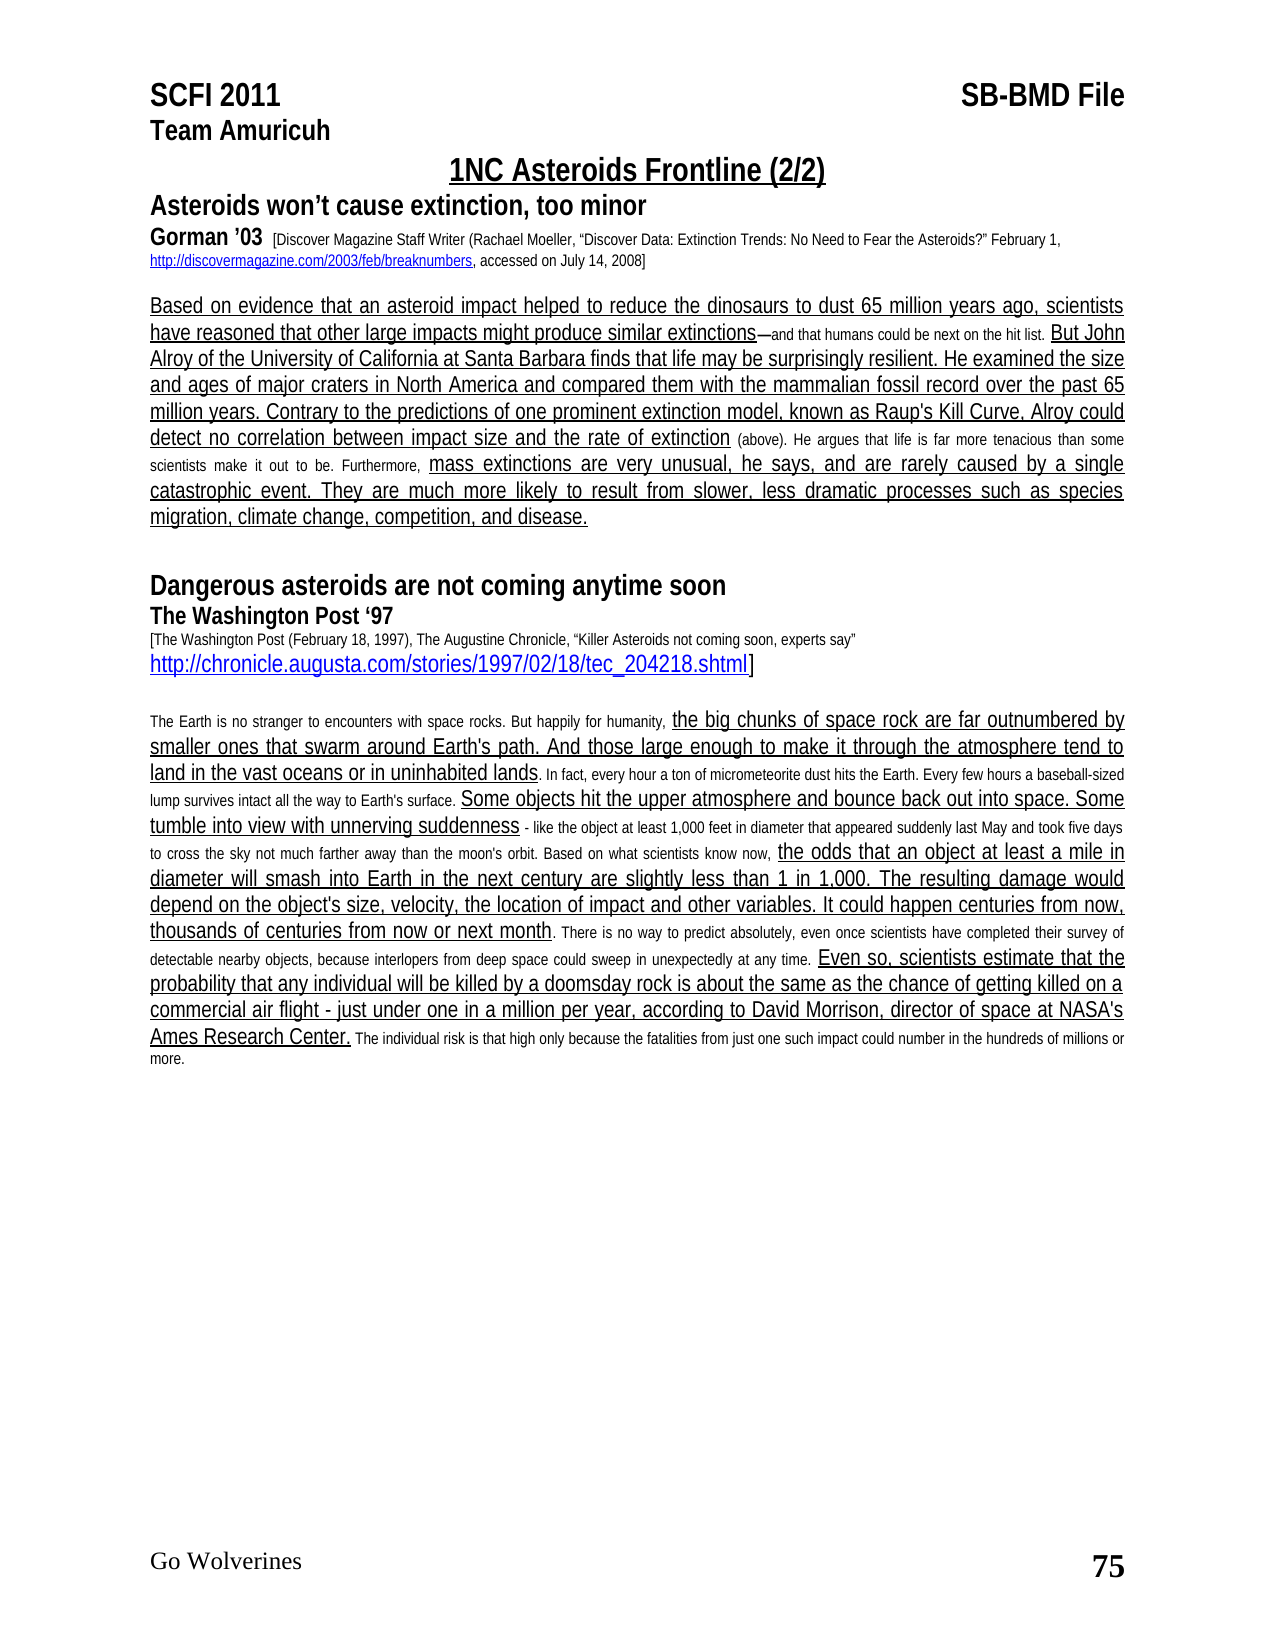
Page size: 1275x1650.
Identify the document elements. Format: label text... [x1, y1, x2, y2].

text Gorman ’03 [Discover Magazine Staff Writer (Rachael Moeller, “Discover Data: Extinction Trends: No Need to Fear the Asteroids?” February 1, http://discovermagazine.com/2003/feb/breaknumbers, accessed on July 14, 2008] [150, 222, 1125, 269]
text Dangerous asteroids are not coming anytime soon [150, 568, 1125, 601]
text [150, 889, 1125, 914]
text Based on evidence that an asteroid impact helped to reduce the dinosaurs to dust 65 million years ago, scientists have reasoned that other large impacts might produce similar extinctions—and that humans could be next on the hit list. But John Alroy of the University of California at Santa Barbara finds that life may be surprisingly resilient. He examined the size and ages of major craters in North America and compared them with the mammalian fossil record over the past 65 million years. Contrary to the predictions of one prominent extinction model, known as Raup's Kill Curve, Alroy could detect no correlation between impact size and the rate of extinction (above). He argues that life is far more tenacious than some scientists make it out to be. Furthermore, mass extinctions are very unusual, he says, and are rarely caused by a single catastrophic event. They are much more likely to result from slower, less dramatic processes such as species migration, climate change, competition, and disease. [150, 292, 1125, 368]
text 1NC Asteroids Frontline (2/2) [150, 150, 1125, 188]
text [The Washington Post (February 18, 1997), The Augustine Chronicle, “Killer Asteroids not coming soon, experts say” http://chronicle.augusta.com/stories/1997/02/18/tec_204218.shtml] [150, 630, 1125, 678]
text The Earth is no stranger to encounters with space rocks. But happily for humanity, the big chunks of space rock are far outnumbered by smaller ones that swarm around Earth's path. And those large enough to make it through the atmosphere tend to land in the vast oceans or in uninhabited lands. In fact, every hour a ton of micrometeorite dust hits the Earth. Every few hours a baseball-sized lump survives intact all the way to Earth's surface. Some objects hit the upper atmosphere and bounce back out into space. Some tumble into view with unnerving suddenness - like the object at least 1,000 feet in diameter that appeared suddenly last May and took five days to cross the sky not much farther away than the moon's orbit. Based on what scientists know now, the odds that an object at least a mile in diameter will smash into Earth in the next century are slightly less than 1 in 1,000. The resulting damage would depend on the object's size, velocity, the location of impact and other variables. It could happen centuries from now, thousands of centuries from now or next month. There is no way to predict absolutely, even once scientists have completed their survey of detectable nearby objects, because interlopers from deep space could sweep in unexpectedly at any time. Even so, scientists estimate that the probability that any individual will be killed by a doomsday rock is about the same as the chance of getting killed on a commercial air flight - just under one in a million per year, according to David Morrison, director of space at NASA's Ames Research Center. The individual risk is that high only because the fatalities from just one such impact could number in the hundreds of millions or more. [150, 915, 1125, 1068]
text Based on evidence that an asteroid impact helped to reduce the dinosaurs to dust 65 million years ago, scientists have reasoned that other large impacts might produce similar extinctions—and that humans could be next on the hit list. But John Alroy of the University of California at Santa Barbara finds that life may be surprisingly resilient. He examined the size and ages of major craters in North America and compared them with the mammalian fossil record over the past 65 million years. Contrary to the predictions of one prominent extinction model, known as Raup's Kill Curve, Alroy could detect no correlation between impact size and the rate of extinction (above). He argues that life is far more tenacious than some scientists make it out to be. Furthermore, mass extinctions are very unusual, he says, and are rarely caused by a single catastrophic event. They are much more likely to result from slower, less dramatic processes such as species migration, climate change, competition, and disease. [150, 422, 1125, 529]
text Asteroids won’t cause extinction, too minor [150, 188, 1125, 222]
text The Earth is no stranger to encounters with space rocks. But happily for humanity, the big chunks of space rock are far outnumbered by smaller ones that swarm around Earth's path. And those large enough to make it through the atmosphere tend to land in the vast oceans or in uninhabited lands. In fact, every hour a ton of micrometeorite dust hits the Earth. Every few hours a baseball-sized lump survives intact all the way to Earth's surface. Some objects hit the upper atmosphere and bounce back out into space. Some tumble into view with unnerving suddenness - like the object at least 1,000 feet in diameter that appeared suddenly last May and took five days to cross the sky not much farther away than the moon's orbit. Based on what scientists know now, the odds that an object at least a mile in diameter will smash into Earth in the next century are slightly less than 1 in 1,000. The resulting damage would depend on the object's size, velocity, the location of impact and other variables. It could happen centuries from now, thousands of centuries from now or next month. There is no way to predict absolutely, even once scientists have completed their survey of detectable nearby objects, because interlopers from deep space could sweep in unexpectedly at any time. Even so, scientists estimate that the probability that any individual will be killed by a doomsday rock is about the same as the chance of getting killed on a commercial air flight - just under one in a million per year, according to David Morrison, director of space at NASA's Ames Research Center. The individual risk is that high only because the fatalities from just one such impact could number in the hundreds of millions or more. [150, 706, 1125, 887]
text The Washington Post ‘97 [150, 601, 1125, 630]
